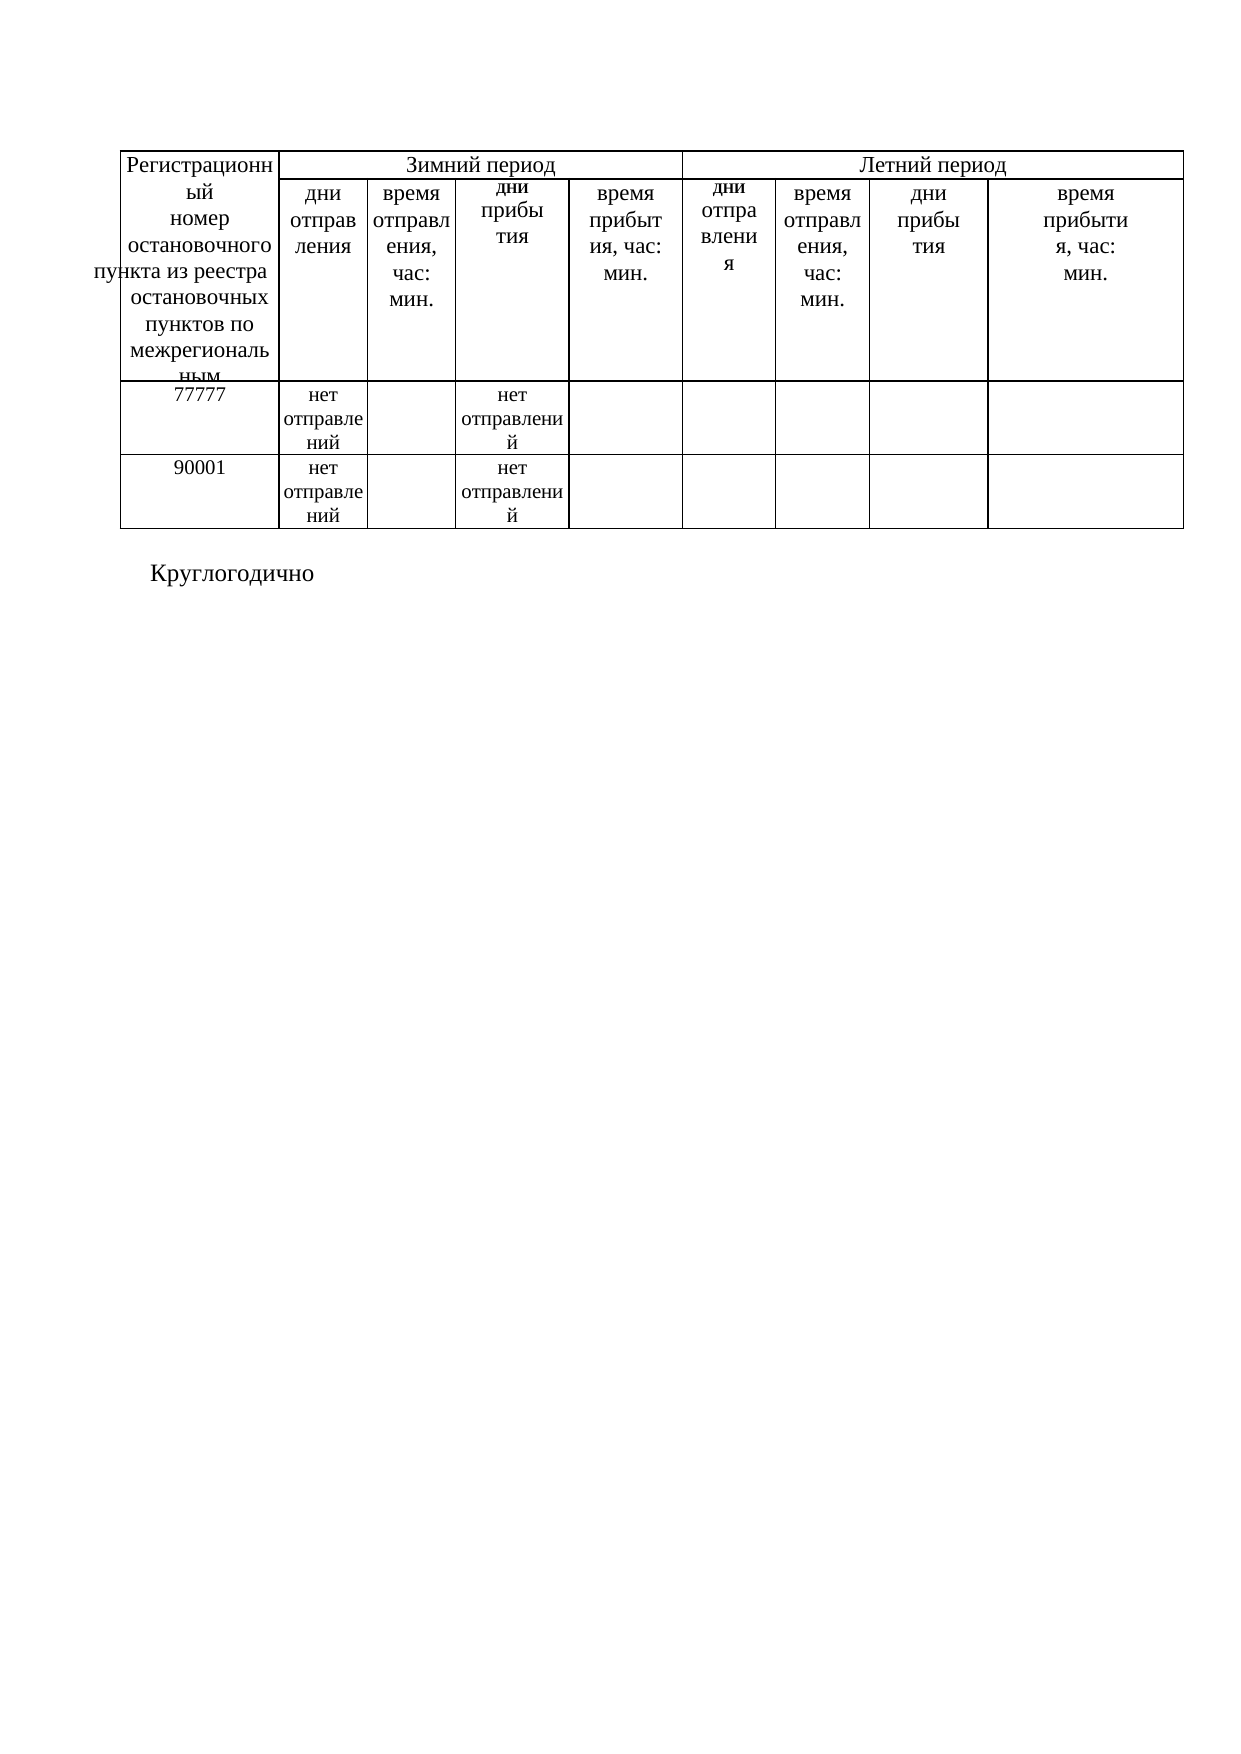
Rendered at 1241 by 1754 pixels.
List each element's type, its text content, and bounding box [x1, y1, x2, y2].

table_cell нет отправлений [280, 382, 367, 454]
table_cell дни прибы тия [870, 180, 987, 380]
table_cell 90001 [121, 455, 278, 527]
table_cell время отправл ения, час: мин. [776, 180, 869, 380]
text Круглогодично [150, 558, 1090, 587]
table_cell нет отправлений [456, 382, 568, 454]
table_cell ДНИ прибы тия [456, 180, 568, 380]
table_cell ДНИ отпра влени я [683, 180, 775, 380]
table_cell [776, 382, 869, 454]
table_cell нет отправлений [280, 455, 367, 527]
table_cell [368, 455, 455, 527]
table_cell дни отправ ления [280, 180, 367, 380]
table_cell [989, 455, 1183, 527]
table_header Летний период [683, 152, 1183, 178]
table_cell [683, 455, 775, 527]
table_cell нет отправлений [456, 455, 568, 527]
table_cell 77777 [121, 382, 278, 454]
table_cell время отправл ения, час: мин. [368, 180, 455, 380]
table_cell время прибыт ия, час: мин. [570, 180, 682, 380]
table_cell [368, 382, 455, 454]
table_cell [570, 455, 682, 527]
table_cell [989, 382, 1183, 454]
table_cell [870, 455, 987, 527]
table_cell [870, 382, 987, 454]
table_cell [570, 382, 682, 454]
table_header Зимний период [280, 152, 682, 178]
table_cell [776, 455, 869, 527]
table_cell время прибыти я, час: мин. [989, 180, 1183, 380]
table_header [121, 152, 278, 380]
table_cell [683, 382, 775, 454]
